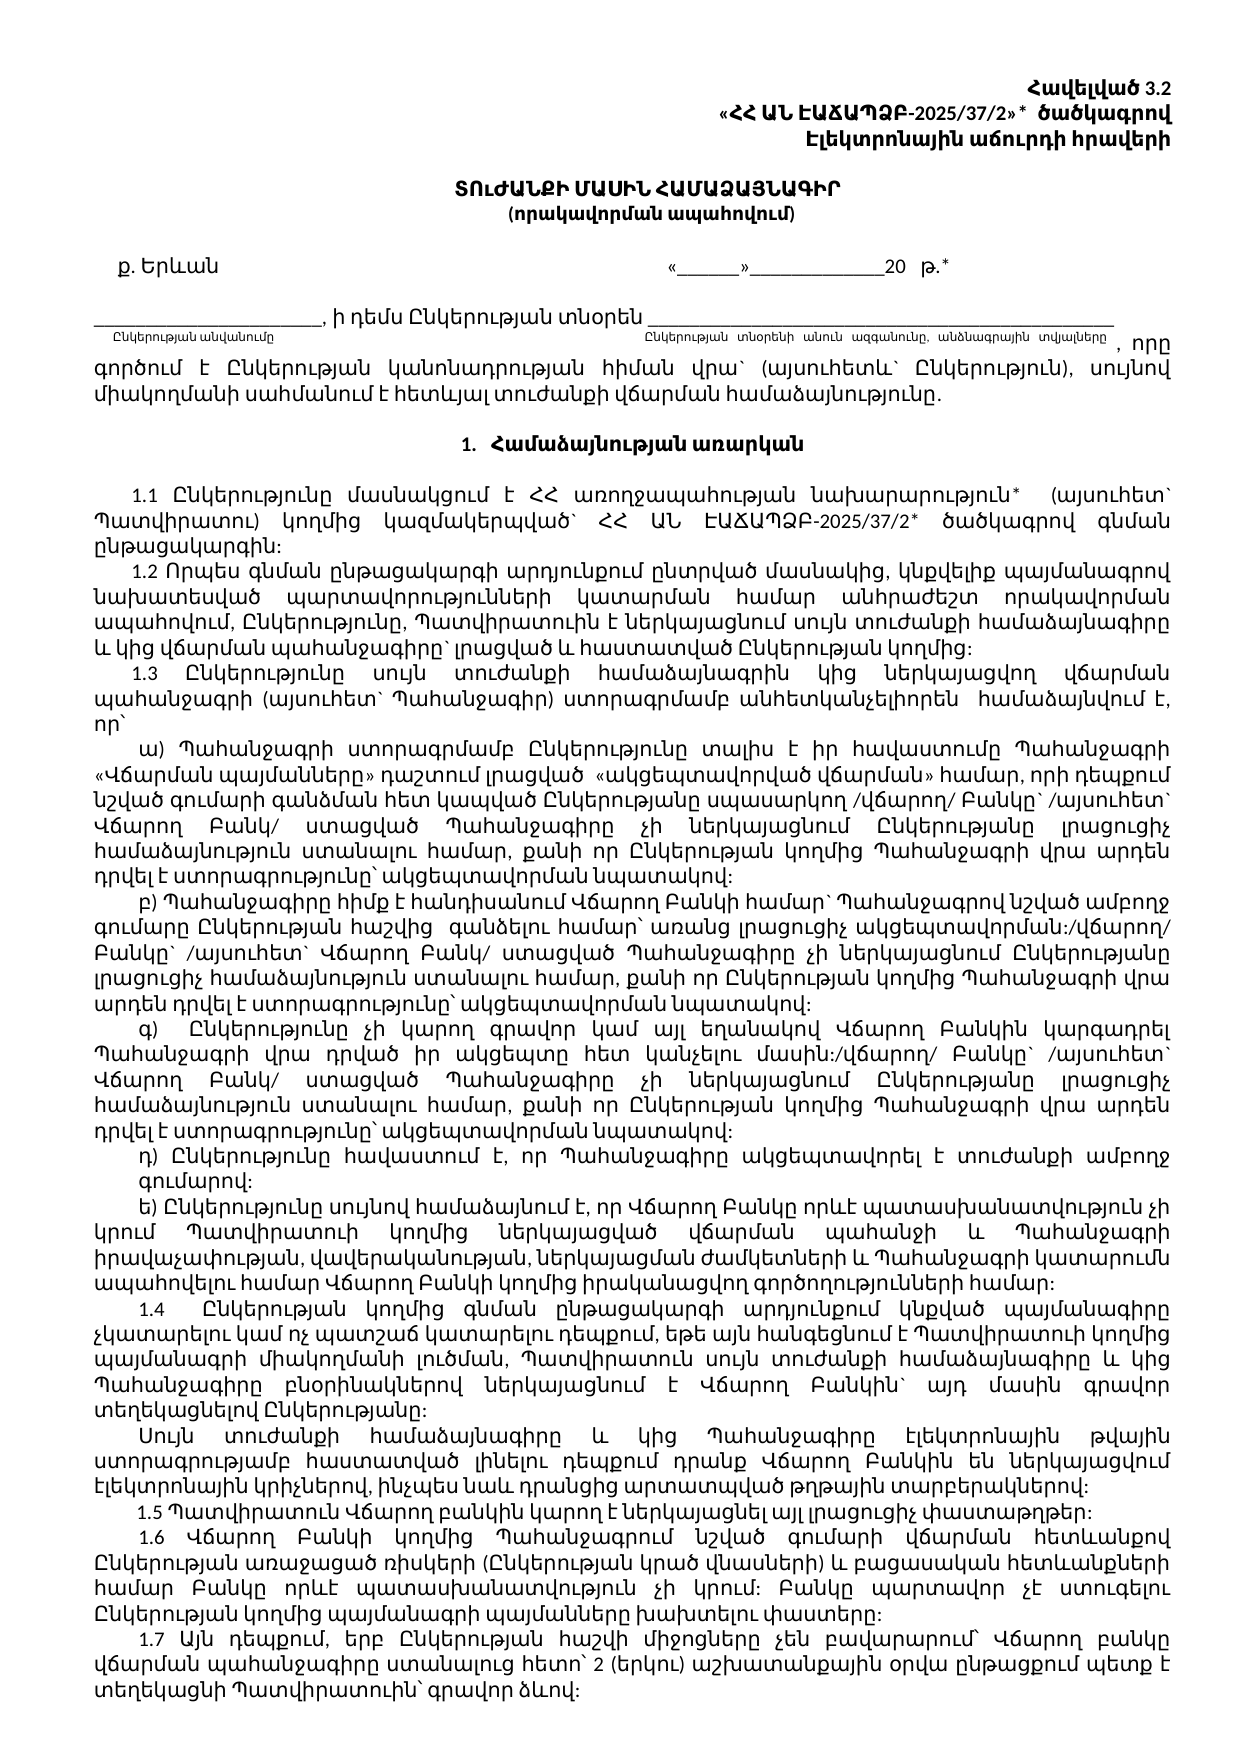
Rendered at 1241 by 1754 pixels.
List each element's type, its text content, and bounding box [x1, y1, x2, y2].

text ե) Ընկերությունը սույնով համաձայնում է, որ Վճարող Բանկը որևէ պատասխանատվություն չի կրում Պատվիրատուի կողմից ներկայացված վճարման պահանջի և Պահանջագրի իրավաչափության, վավերականության, ներկայացման ժամկետների և Պահանջագրի կատարումն ապահովելու համար Վճարող Բանկի կողմից իրականացվող գործողությունների համար: [94, 1194, 1171, 1296]
text Սույն տուժանքի համաձայնագիրը և կից Պահանջագիրը էլեկտրոնային թվային ստորագրությամբ հաստատված լինելու դեպքում դրանք Վճարող Բանկին են ներկայացվում էլեկտրոնային կրիչներով, ինչպես նաև դրանցից արտատպված թղթային տարբերակներով: [94, 1423, 1171, 1499]
text 1.4 Ընկերության կողմից գնման ընթացակարգի արդյունքում կնքված պայմանագիրը չկատարելու կամ ոչ պատշաճ կատարելու դեպքում, եթե այն հանգեցնում է Պատվիրատուի կողմից պայմանագրի միակողմանի լուծման, Պատվիրատուն սույն տուժանքի համաձայնագիրը և կից Պահանջագիրը բնօրինակներով ներկայացնում է Վճարող Բանկին` այդ մասին գրավոր տեղեկացնելով Ընկերությանը: [94, 1296, 1171, 1423]
text ՏՈւԺԱՆՔԻ ՄԱՍԻՆ ՀԱՄԱՁԱՅՆԱԳԻՐ [94, 177, 1171, 202]
text 1.5 Պատվիրատուն Վճարող բանկին կարող է ներկայացնել այլ լրացուցիչ փաստաթղթեր: [94, 1499, 1171, 1524]
text ______________________, ի դեմս Ընկերության տնօրեն _____________________________________________ [94, 304, 1171, 330]
text 1.3 Ընկերությունը սույն տուժանքի համաձայնագրին կից ներկայացվող վճարման պահանջագրի (այսուհետ` Պահանջագիր) ստորագրմամբ անհետկանչելիորեն համաձայնվում է, որ՝ [94, 660, 1171, 737]
text 1. Համաձայնության առարկան [94, 432, 1171, 457]
text գ) Ընկերությունը չի կարող գրավոր կամ այլ եղանակով Վճարող Բանկին կարգադրել Պահանջագրի վրա դրված իր ակցեպտը հետ կանչելու մասին:/վճարող/ Բանկը` /այսուհետ` Վճարող Բանկ/ ստացված Պահանջագիրը չի ներկայացնում Ընկերությանը լրացուցիչ համաձայնություն ստանալու համար, քանի որ Ընկերության կողմից Պահանջագրի վրա արդեն դրվել է ստորագրությունը՝ ակցեպտավորման նպատակով: [94, 1016, 1171, 1143]
text 1.7 Այն դեպքում, երբ Ընկերության հաշվի միջոցները չեն բավարարում՝ Վճարող բանկը վճարման պահանջագիրը ստանալուց հետո՝ 2 (երկու) աշխատանքային օրվա ընթացքում պետք է տեղեկացնի Պատվիրատուին՝ գրավոր ձևով: [94, 1626, 1171, 1702]
text Հավելված 3.2 [94, 75, 1171, 100]
text ք. Երևան «______»_____________20 թ.* [94, 254, 1171, 279]
text 1.1 Ընկերությունը մասնակցում է ՀՀ առողջապահության նախարարություն* (այսուհետ` Պատվիրատու) կողմից կազմակերպված` ՀՀ ԱՆ ԷԱՃԱՊՁԲ-2025/37/2* ծածկագրով գնման ընթացակարգին: [94, 482, 1171, 559]
text դ) Ընկերությունը հավաստում է, որ Պահանջագիրը ակցեպտավորել է տուժանքի ամբողջ գումարով: [138, 1143, 1171, 1194]
text ա) Պահանջագրի ստորագրմամբ Ընկերությունը տալիս է իր հավաստումը Պահանջագրի «Վճարման պայմանները» դաշտում լրացված «ակցեպտավորված վճարման» համար, որի դեպքում նշված գումարի գանձման հետ կապված Ընկերությանը սպասարկող /վճարող/ Բանկը` /այսուհետ` Վճարող Բանկ/ ստացված Պահանջագիրը չի ներկայացնում Ընկերությանը լրացուցիչ համաձայնություն ստանալու համար, քանի որ Ընկերության կողմից Պահանջագրի վրա արդեն դրվել է ստորագրությունը՝ ակցեպտավորման նպատակով: [94, 737, 1171, 889]
text 1.6 Վճարող Բանկի կողմից Պահանջագրում նշված գումարի վճարման հետևանքով Ընկերության առաջացած ռիսկերի (Ընկերության կրած վնասների) և բացասական հետևանքների համար Բանկը որևէ պատասխանատվություն չի կրում: Բանկը պարտավոր չէ ստուգելու Ընկերության կողմից պայմանագրի պայմանները խախտելու փաստերը: [94, 1524, 1171, 1626]
text (որակավորման ապահովում) [94, 202, 1171, 225]
text 1.2 Որպես գնման ընթացակարգի արդյունքում ընտրված մասնակից, կնքվելիք պայմանագրով նախատեսված պարտավորությունների կատարման համար անհրաժեշտ որակավորման ապահովում, Ընկերությունը, Պատվիրատուին է ներկայացնում սույն տուժանքի համաձայնագիրը և կից վճարման պահանջագիրը` լրացված և հաստատված Ընկերության կողմից: [94, 559, 1171, 660]
text Էլեկտրոնային աճուրդի հրավերի [94, 126, 1171, 151]
text «ՀՀ ԱՆ ԷԱՃԱՊՁԲ-2025/37/2»* ծածկագրով [94, 100, 1171, 126]
text բ) Պահանջագիրը հիմք է հանդիսանում Վճարող Բանկի համար` Պահանջագրով նշված ամբողջ գումարը Ընկերության հաշվից գանձելու համար՝ առանց լրացուցիչ ակցեպտավորման:/վճարող/ Բանկը` /այսուհետ` Վճարող Բանկ/ ստացված Պահանջագիրը չի ներկայացնում Ընկերությանը լրացուցիչ համաձայնություն ստանալու համար, քանի որ Ընկերության կողմից Պահանջագրի վրա արդեն դրվել է ստորագրությունը՝ ակցեպտավորման նպատակով: [94, 889, 1171, 1016]
text Ընկերության անվանումը Ընկերության տնօրենի անուն ազգանունը, անձնագրային տվյալները , որը գործում է Ընկերության կանոնադրության հիման վրա` (այսուհետև` Ընկերություն), սույնով միակողմանի սահմանում է հետևյալ տուժանքի վճարման համաձայնությունը. [94, 330, 1171, 406]
